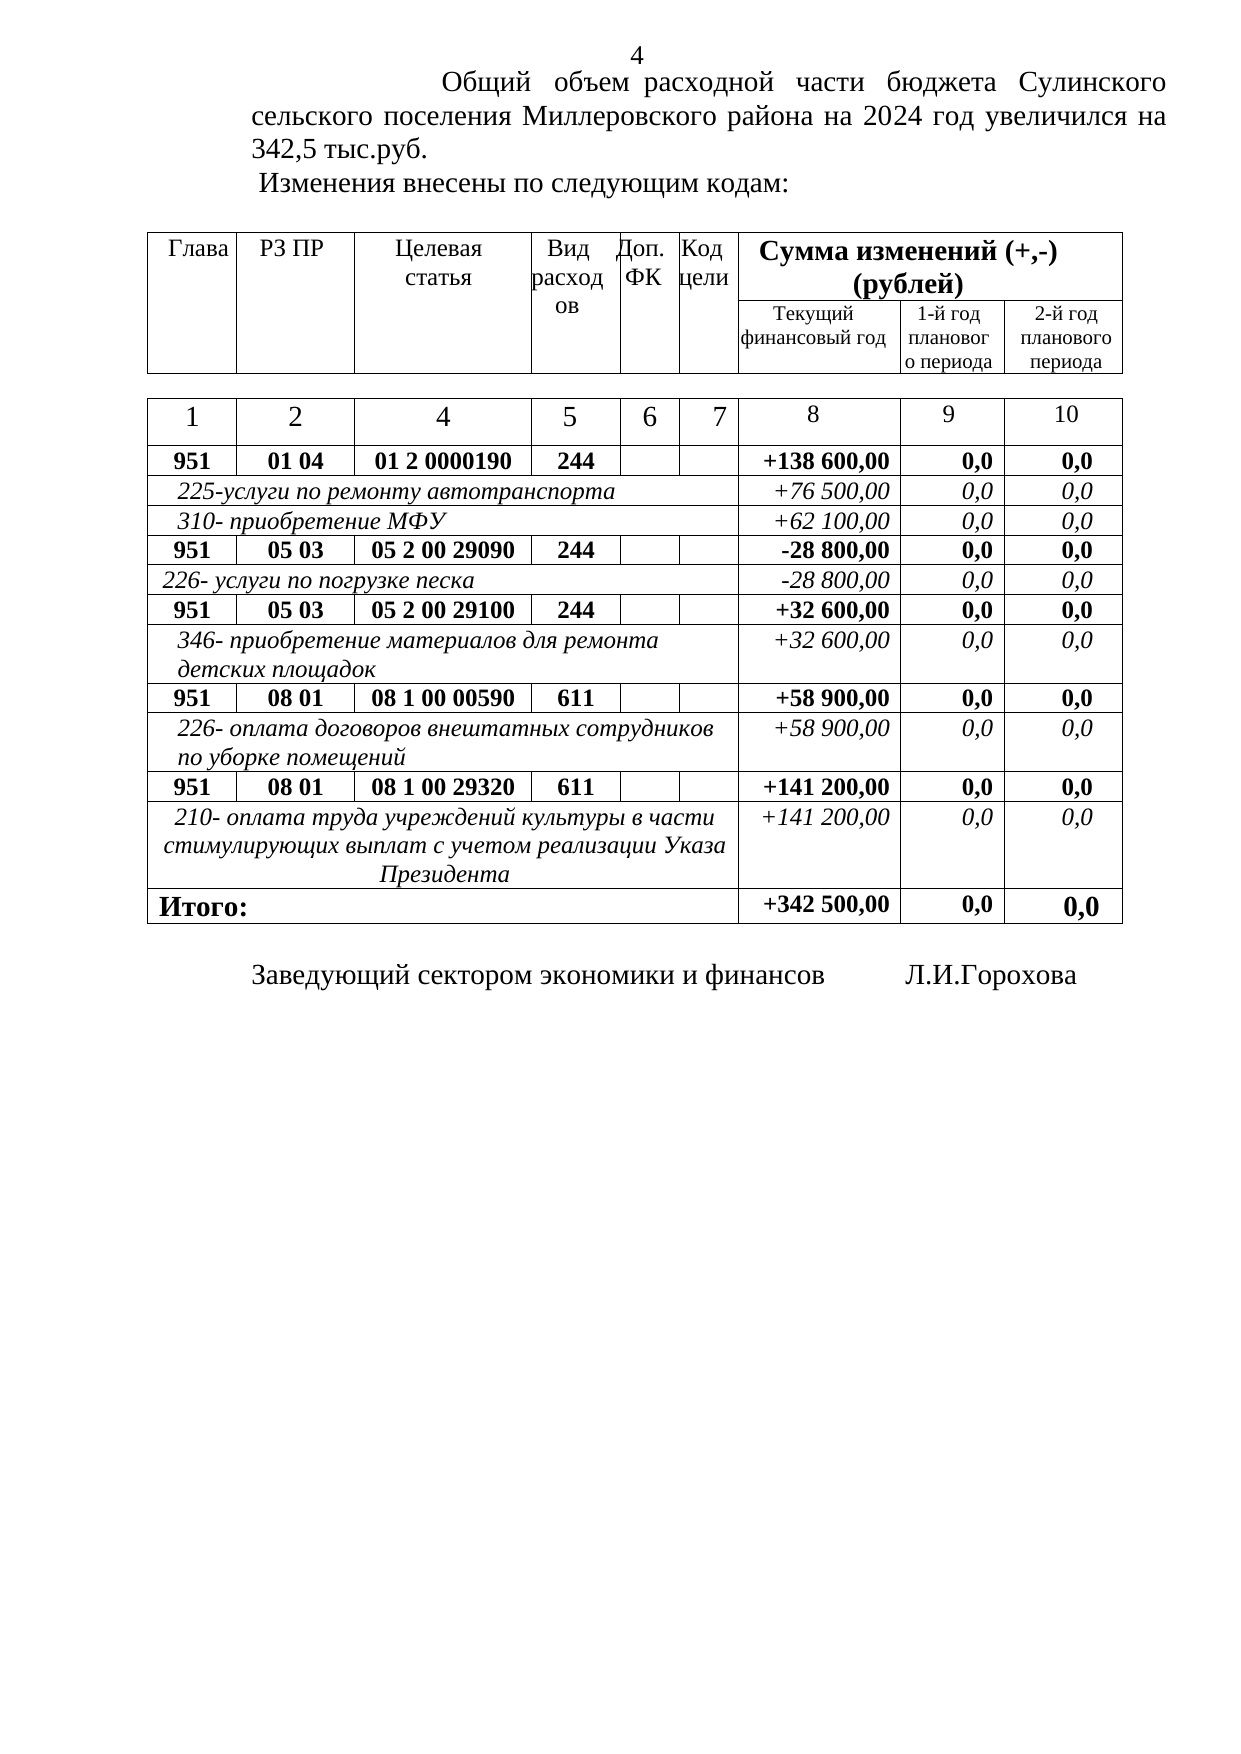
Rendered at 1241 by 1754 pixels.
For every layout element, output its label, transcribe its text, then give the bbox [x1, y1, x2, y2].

table_cell [621, 536, 679, 564]
table_cell 1-й год планового периода [901, 301, 1004, 373]
table_cell +32 600,00 [739, 595, 900, 624]
table_cell +141 200,00 [739, 772, 900, 801]
table_cell Текущий финансовый год [739, 301, 900, 373]
text Изменения внесены по следующим кодам: [251, 165, 1167, 198]
table_cell 0,0 [1005, 506, 1122, 534]
table_cell 08 01 [237, 772, 354, 801]
table_header 4 [355, 399, 531, 445]
table_cell 0,0 [901, 565, 1004, 594]
table_header Сумма изменений (+,-) (рублей) [739, 233, 1122, 300]
table_header 2 [237, 399, 354, 445]
table_cell 05 2 00 29100 [355, 595, 531, 624]
table_cell -28 800,00 [739, 536, 900, 564]
table_cell +32 600,00 [739, 625, 900, 682]
table_cell 951 [148, 595, 236, 624]
table_cell 0,0 [1005, 476, 1122, 505]
table_cell 0,0 [1005, 625, 1122, 682]
table_cell 951 [148, 446, 236, 475]
table_cell [621, 595, 679, 624]
table_cell +58 900,00 [739, 713, 900, 771]
table_cell [680, 446, 738, 475]
table_cell 0,0 [901, 772, 1004, 801]
table_cell [680, 684, 738, 712]
table_cell 0,0 [1005, 595, 1122, 624]
table_cell 0,0 [901, 476, 1004, 505]
table_cell +141 200,00 [739, 802, 900, 888]
table_cell +76 500,00 [739, 476, 900, 505]
table_cell 0,0 [901, 802, 1004, 888]
table_cell 611 [532, 684, 620, 712]
table_header 1 [148, 399, 236, 445]
table_cell 2-й год планового периода [1005, 301, 1122, 373]
table_cell [621, 446, 679, 475]
table_cell 01 04 [237, 446, 354, 475]
table_cell 244 [532, 536, 620, 564]
table_cell 0,0 [1005, 713, 1122, 771]
table_header 9 [901, 399, 1004, 445]
table_cell 0,0 [1005, 684, 1122, 712]
table_header РЗ ПР [237, 233, 354, 373]
table_cell 310- приобретение МФУ [148, 506, 738, 534]
table_cell 225-услуги по ремонту автотранспорта [148, 476, 738, 505]
table_cell +342 500,00 [739, 889, 900, 922]
table_cell [680, 536, 738, 564]
table_cell 210- оплата труда учреждений культуры в части стимулирующих выплат с учетом реализации Указа Президента [148, 802, 738, 888]
table_cell 01 2 0000190 [355, 446, 531, 475]
table_header 10 [1005, 399, 1122, 445]
table_cell 0,0 [901, 446, 1004, 475]
table_cell [680, 595, 738, 624]
table_cell 08 1 00 29320 [355, 772, 531, 801]
table_header 7 [680, 399, 738, 445]
table_cell [621, 772, 679, 801]
table_header Код цели [680, 233, 738, 373]
table_cell 0,0 [901, 595, 1004, 624]
table_cell 08 01 [237, 684, 354, 712]
table_cell [621, 684, 679, 712]
table_header 5 [532, 399, 620, 445]
table_cell Итого: [148, 889, 738, 922]
table_cell 346- приобретение материалов для ремонта детских площадок [148, 625, 738, 682]
table_cell 0,0 [901, 536, 1004, 564]
table_cell 951 [148, 684, 236, 712]
table_cell 0,0 [1005, 565, 1122, 594]
table_cell 05 03 [237, 536, 354, 564]
table_cell [680, 772, 738, 801]
table_cell 0,0 [901, 506, 1004, 534]
table_cell 244 [532, 595, 620, 624]
table_header 6 [621, 399, 679, 445]
text Общий объем расходной части бюджета Сулинского сельского поселения Миллеровского района на 2024 год увеличился на 342,5 тыс.руб. [251, 64, 1167, 165]
table_cell -28 800,00 [739, 565, 900, 594]
text Заведующий сектором экономики и финансов Л.И.Горохова [251, 957, 1167, 991]
table_cell 0,0 [901, 889, 1004, 922]
table_header Вид расходов [532, 233, 620, 373]
table_cell 244 [532, 446, 620, 475]
table_cell 0,0 [1005, 536, 1122, 564]
table_cell +62 100,00 [739, 506, 900, 534]
table_cell 08 1 00 00590 [355, 684, 531, 712]
table_cell 05 03 [237, 595, 354, 624]
table_cell 951 [148, 772, 236, 801]
table_cell 0,0 [1005, 889, 1122, 922]
table_cell 0,0 [901, 713, 1004, 771]
table_header Глава [148, 233, 236, 373]
table_header Целевая статья [355, 233, 531, 373]
table_cell 0,0 [901, 625, 1004, 682]
table_cell +138 600,00 [739, 446, 900, 475]
table_cell +58 900,00 [739, 684, 900, 712]
table_cell 611 [532, 772, 620, 801]
table_cell 951 [148, 536, 236, 564]
table_cell 05 2 00 29090 [355, 536, 531, 564]
table_cell 0,0 [901, 684, 1004, 712]
table_cell 226- услуги по погрузке песка [148, 565, 738, 594]
table_cell 226- оплата договоров внештатных сотрудников по уборке помещений [148, 713, 738, 771]
table_cell 0,0 [1005, 802, 1122, 888]
table_cell 0,0 [1005, 772, 1122, 801]
table_cell 0,0 [1005, 446, 1122, 475]
table_header Доп. ФК [621, 233, 679, 373]
table_header 8 [739, 399, 900, 445]
